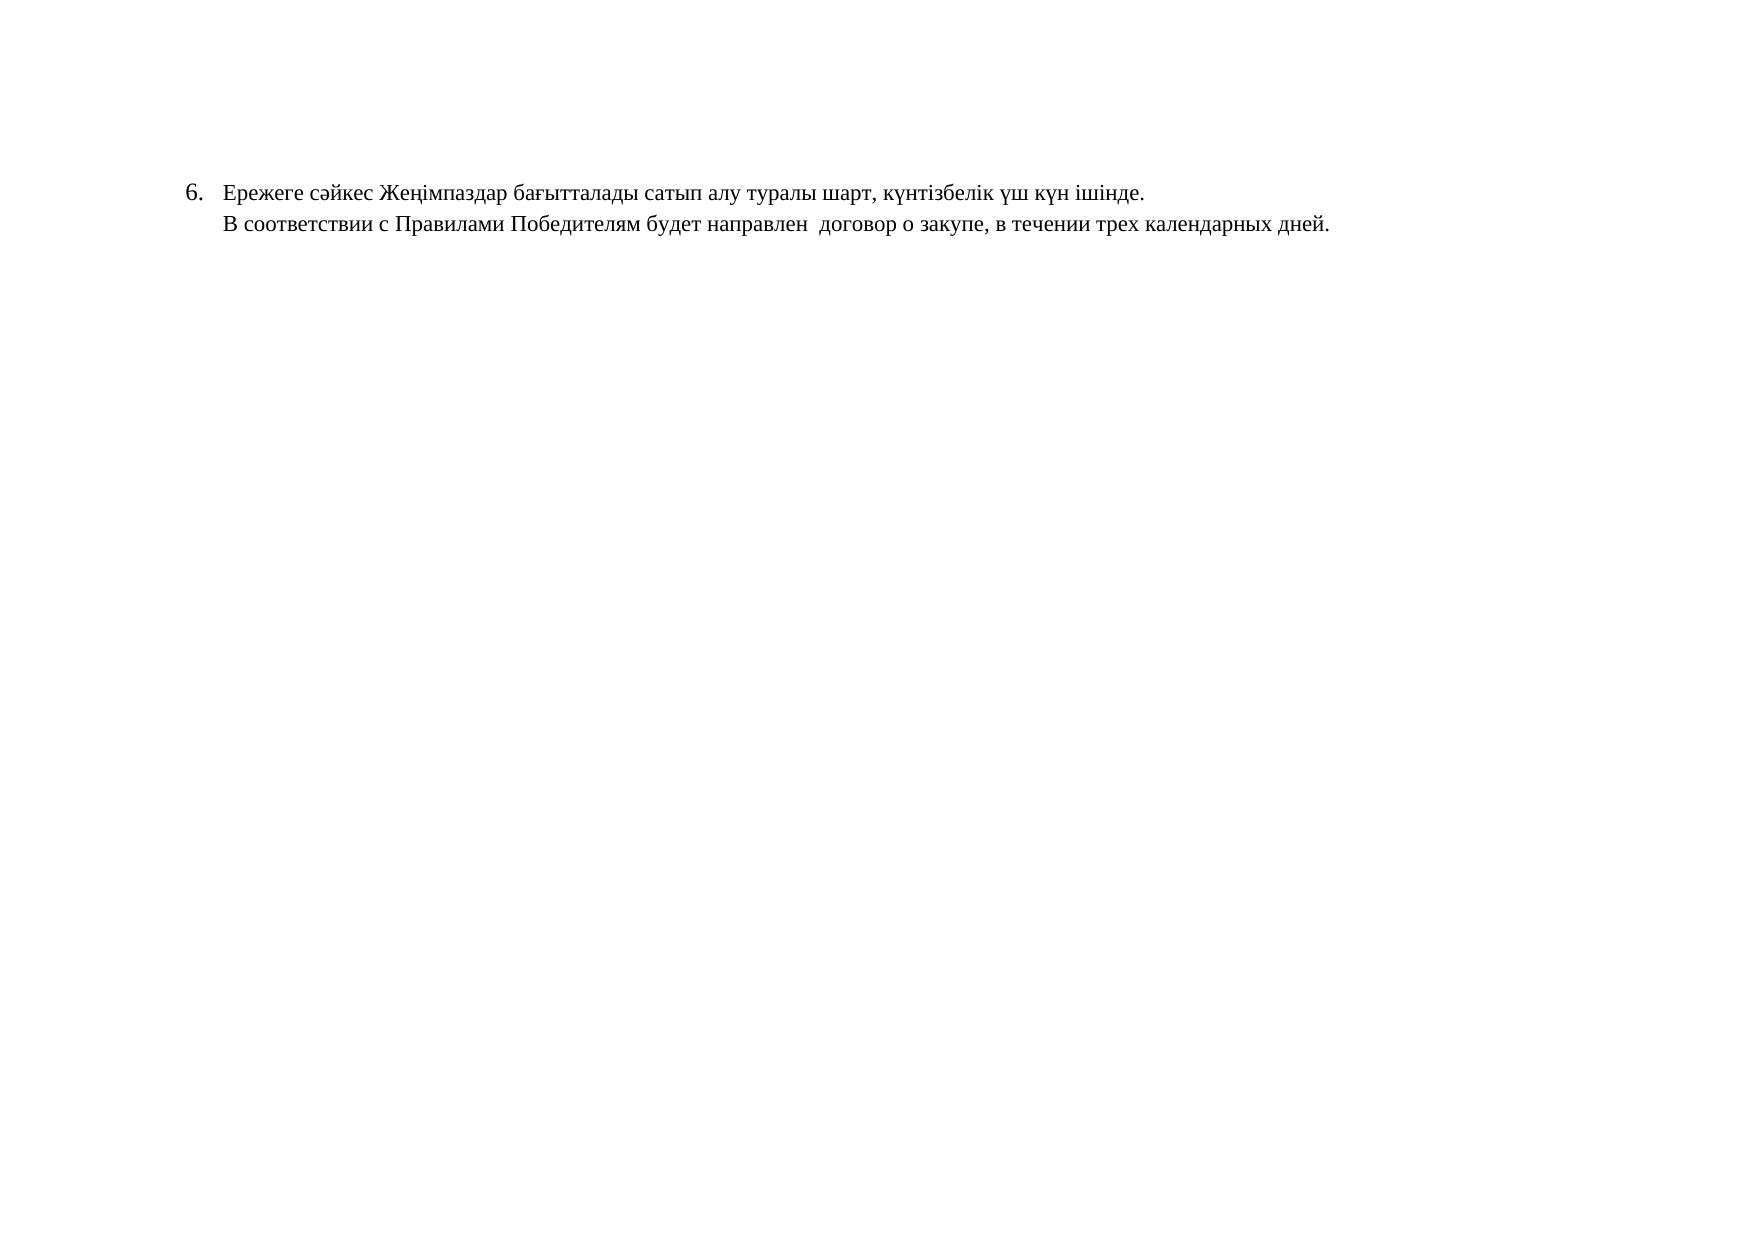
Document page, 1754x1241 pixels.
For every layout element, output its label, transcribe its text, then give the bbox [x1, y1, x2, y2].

list Ережеге сәйкес Жеңімпаздар бағытталады сатып алу туралы шарт, күнтізбелік үш күн ішінде. [185, 177, 1636, 206]
text В соответствии с Правилами Победителям будет направлен договор о закупе, в течении трех календарных дней. [510, 210, 1636, 237]
